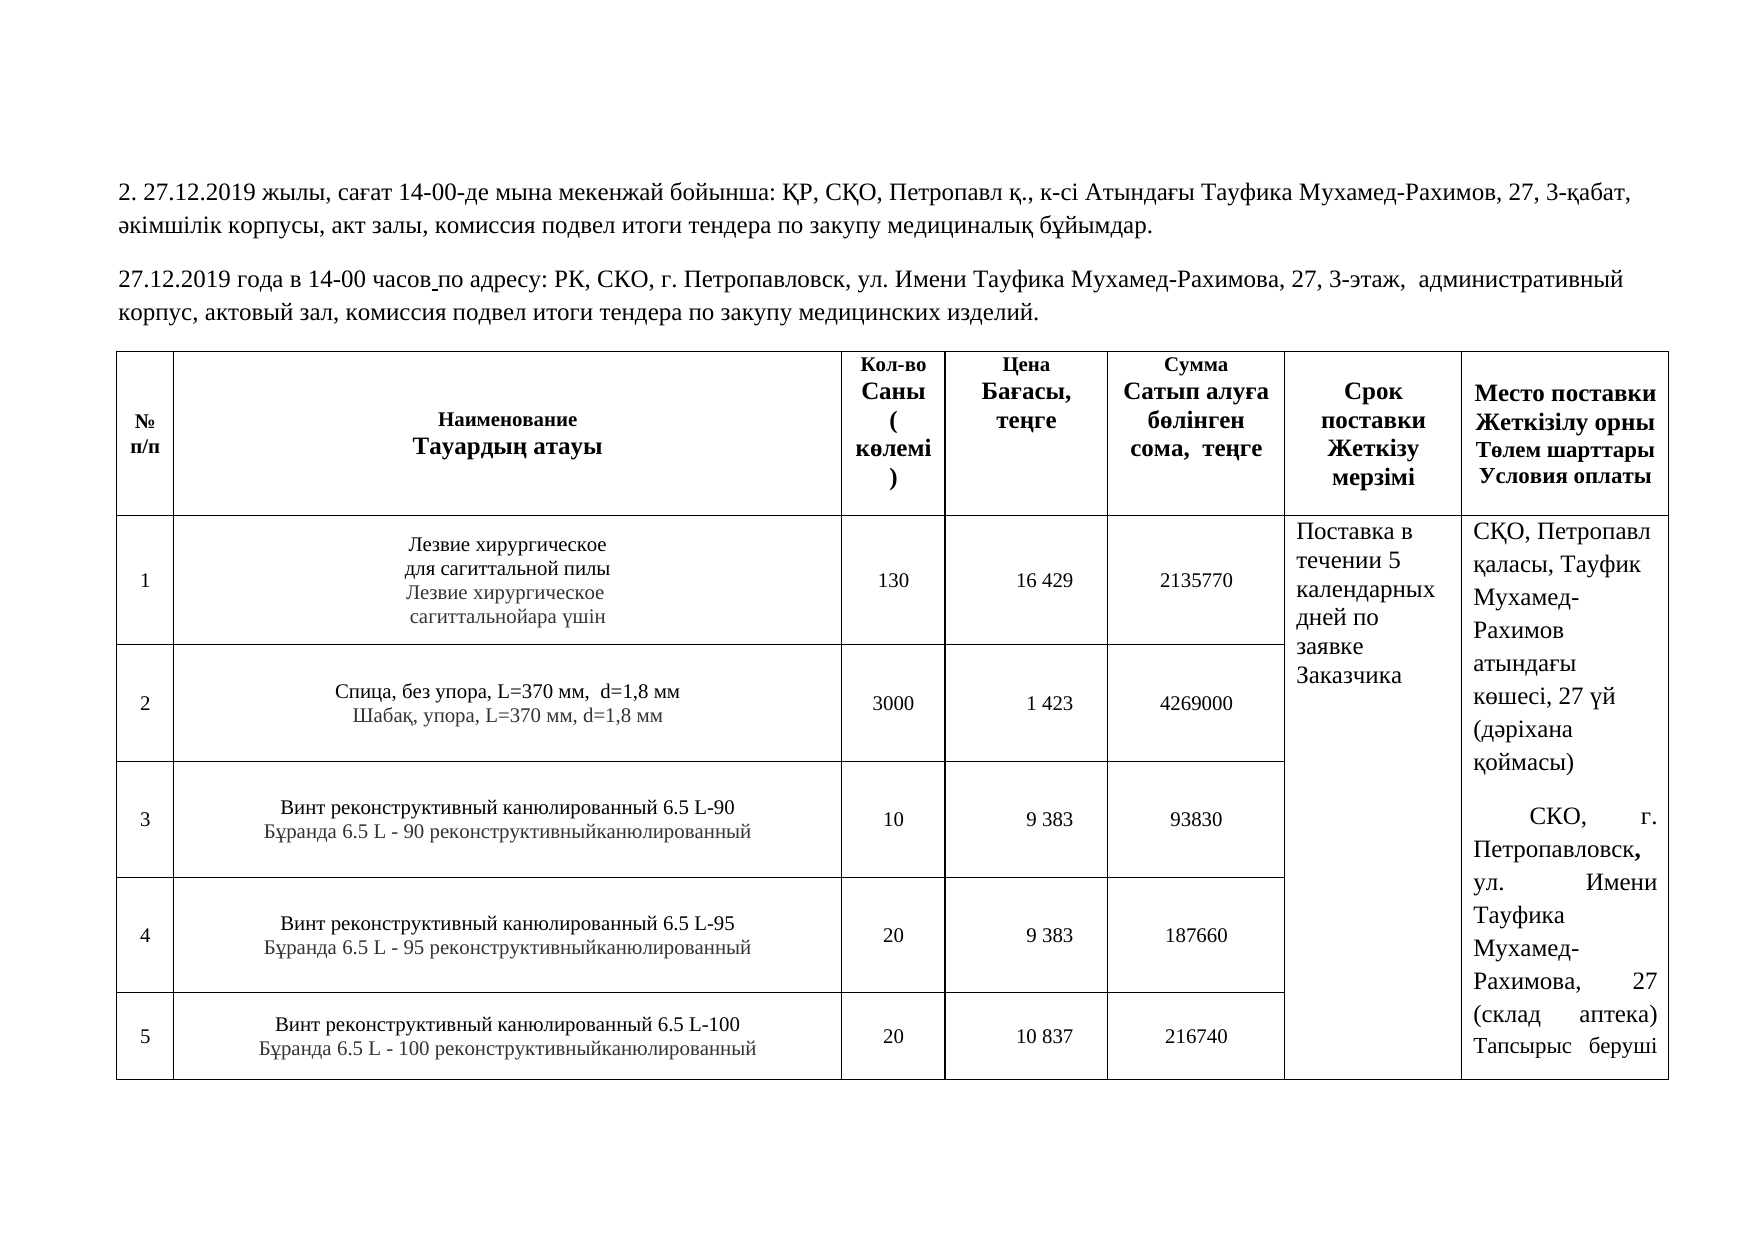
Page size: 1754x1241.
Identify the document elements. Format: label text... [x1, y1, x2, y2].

table_header № п/п [117, 352, 173, 515]
table_cell 9 383 [946, 762, 1107, 877]
table_cell Лезвие хирургическое для сагиттальной пилы Лезвие хирургическое сагиттальнойара үшін [174, 516, 841, 644]
table_cell 10 837 [946, 993, 1107, 1078]
table_header Срок поставки Жеткізу мерзімі [1285, 352, 1461, 515]
table_cell 16 429 [946, 516, 1107, 644]
table_cell 1 [117, 516, 173, 644]
table_cell 216740 [1108, 993, 1284, 1078]
table_header Цена Бағасы, теңге [946, 352, 1107, 515]
table_cell Винт реконструктивный канюлированный 6.5 L-100 Бұранда 6.5 L - 100 реконструктивныйканюлированный [174, 993, 841, 1078]
table_cell Винт реконструктивный канюлированный 6.5 L-95 Бұранда 6.5 L - 95 реконструктивныйканюлированный [174, 878, 841, 992]
table_cell СҚО, Петропавл қаласы, Тауфик Мухамед-Рахимов атындағы көшесі, 27 үй (дәріхана қоймасы) СКО, г. Петропавловск, ул. Имени Тауфика Мухамед-Рахимова, 27 (склад аптека) Тапсырыс беруші болады, жеткізушінің есеп шотына 30 банктік күн ішінде нақты пайдаланылған тауарлар.Оплата Заказчиком Поставщику будет производиться на расчетный счет поставщика в течение 30 банковских дней по фактически использованным товарам. [1462, 516, 1668, 1078]
table_cell 10 [842, 762, 944, 877]
table_cell 20 [842, 878, 944, 992]
table_cell 5 [117, 993, 173, 1078]
table_header Место поставки Жеткізілу орны Төлем шарттары Условия оплаты [1462, 352, 1668, 515]
table_cell Поставка в течении 5 календарных дней по заявке Заказчика [1285, 516, 1461, 1078]
table_header Сумма Сатып алуға бөлінген сома, теңге [1108, 352, 1284, 515]
table_cell 3000 [842, 645, 944, 761]
table_cell 20 [842, 993, 944, 1078]
table_cell 4269000 [1108, 645, 1284, 761]
table_cell Спица, без упора, L=370 мм, d=1,8 мм Шабақ, упора, L=370 мм, d=1,8 мм [174, 645, 841, 761]
table_header Наименование Тауардың атауы [174, 352, 841, 515]
table_cell Винт реконструктивный канюлированный 6.5 L-90 Бұранда 6.5 L - 90 реконструктивныйканюлированный [174, 762, 841, 877]
table_cell 4 [117, 878, 173, 992]
text 27.12.2019 года в 14-00 часов по адресу: РК, СКО, г. Петропавловск, ул. Имени Тауфика Мухамед-Рахимова, 27, 3-этаж, административный корпус, актовый зал, комиссия подвел итоги тендера по закупу медицинских изделий. [118, 264, 1636, 326]
table_cell 187660 [1108, 878, 1284, 992]
table_cell 93830 [1108, 762, 1284, 877]
table_cell 9 383 [946, 878, 1107, 992]
table_cell 3 [117, 762, 173, 877]
table_cell 2135770 [1108, 516, 1284, 644]
table_cell 2 [117, 645, 173, 761]
text 2. 27.12.2019 жылы, сағат 14-00-де мына мекенжай бойынша: ҚР, СҚО, Петропавл қ., к-сі Атындағы Тауфика Мухамед-Рахимов, 27, 3-қабат, әкімшілік корпусы, акт залы, комиссия подвел итоги тендера по закупу медициналық бұйымдар. [118, 177, 1636, 239]
table_cell 1 423 [946, 645, 1107, 761]
table_cell 130 [842, 516, 944, 644]
table_header Кол-во Саны (көлемі) [842, 352, 944, 515]
